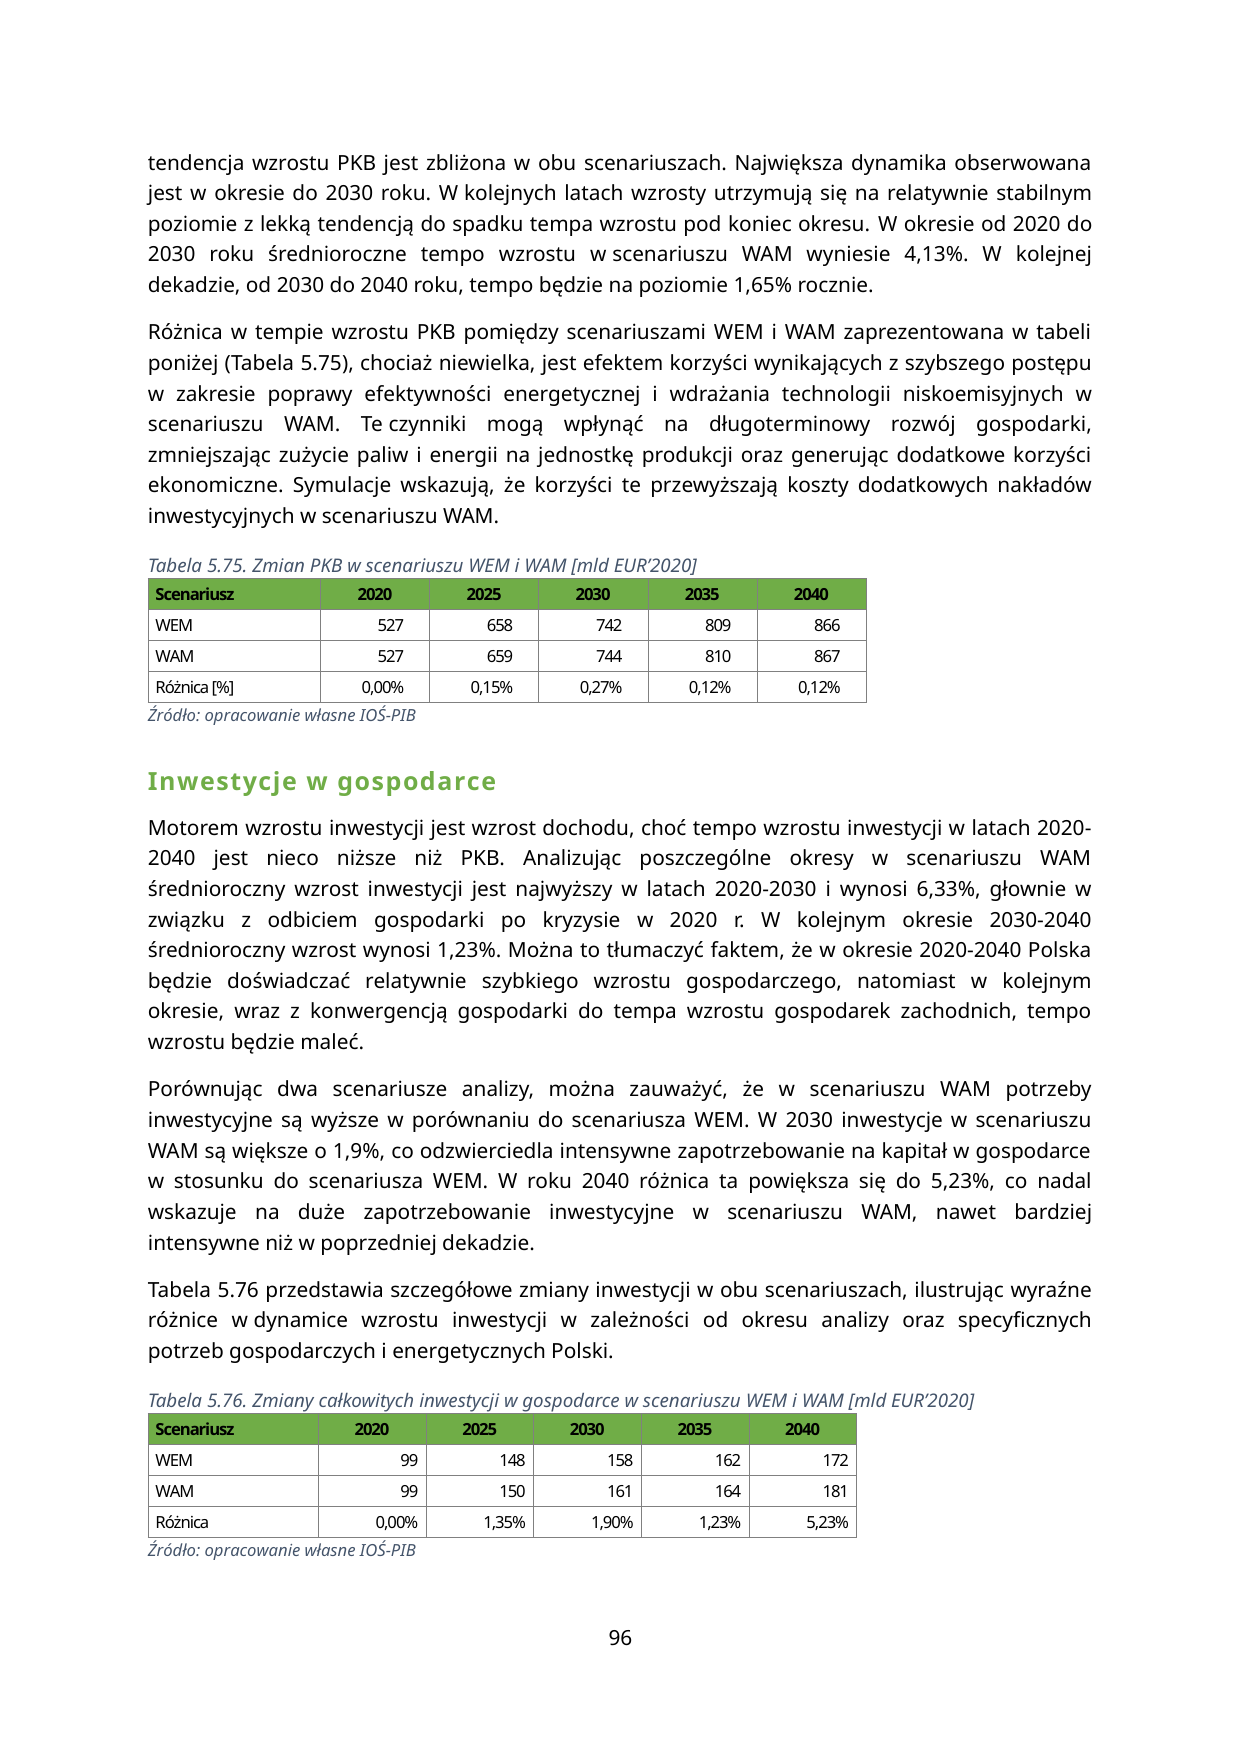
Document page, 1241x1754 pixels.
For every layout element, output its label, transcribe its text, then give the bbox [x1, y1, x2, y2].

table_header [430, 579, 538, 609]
text Źródło: opracowanie własne IOŚ-PIB [148, 1538, 1093, 1561]
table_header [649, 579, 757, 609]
text Motorem wzrostu inwestycji jest wzrost dochodu, choć tempo wzrostu inwestycji w latach 2020-2040 jest nieco niższe niż PKB. Analizując poszczególne okresy w scenariuszu WAM średnioroczny wzrost inwestycji jest najwyższy w latach 2020-2030 i wynosi 6,33%, głownie w związku z odbiciem gospodarki po kryzysie w 2020 r. W kolejnym okresie 2030-2040 średnioroczny wzrost wynosi 1,23%. Można to tłumaczyć faktem, że w okresie 2020-2040 Polska będzie doświadczać relatywnie szybkiego wzrostu gospodarczego, natomiast w kolejnym okresie, wraz z konwergencją gospodarki do tempa wzrostu gospodarek zachodnich, tempo wzrostu będzie maleć. [148, 813, 1093, 1056]
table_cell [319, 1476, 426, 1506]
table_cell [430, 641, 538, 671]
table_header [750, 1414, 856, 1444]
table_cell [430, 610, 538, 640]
text Porównując dwa scenariusze analizy, można zauważyć, że w scenariuszu WAM potrzeby inwestycyjne są wyższe w porównaniu do scenariusza WEM. W 2030 inwestycje w scenariuszu WAM są większe o 1,9%, co odzwierciedla intensywne zapotrzebowanie na kapitał w gospodarce w stosunku do scenariusza WEM. W roku 2040 różnica ta powiększa się do 5,23%, co nadal wskazuje na duże zapotrzebowanie inwestycyjne w scenariuszu WAM, nawet bardziej intensywne niż w poprzedniej dekadzie. [148, 1074, 1093, 1256]
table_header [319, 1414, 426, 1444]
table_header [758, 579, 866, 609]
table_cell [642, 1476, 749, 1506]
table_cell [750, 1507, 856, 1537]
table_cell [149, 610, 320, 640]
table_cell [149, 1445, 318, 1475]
subtitle Inwestycje w gospodarce [148, 763, 1093, 798]
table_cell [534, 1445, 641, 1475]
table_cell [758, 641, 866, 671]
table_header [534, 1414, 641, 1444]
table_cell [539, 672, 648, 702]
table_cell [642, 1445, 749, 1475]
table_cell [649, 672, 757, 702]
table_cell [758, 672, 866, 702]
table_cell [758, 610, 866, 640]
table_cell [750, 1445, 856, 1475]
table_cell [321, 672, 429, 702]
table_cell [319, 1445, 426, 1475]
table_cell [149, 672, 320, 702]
text Źródło: opracowanie własne IOŚ-PIB [148, 703, 1093, 726]
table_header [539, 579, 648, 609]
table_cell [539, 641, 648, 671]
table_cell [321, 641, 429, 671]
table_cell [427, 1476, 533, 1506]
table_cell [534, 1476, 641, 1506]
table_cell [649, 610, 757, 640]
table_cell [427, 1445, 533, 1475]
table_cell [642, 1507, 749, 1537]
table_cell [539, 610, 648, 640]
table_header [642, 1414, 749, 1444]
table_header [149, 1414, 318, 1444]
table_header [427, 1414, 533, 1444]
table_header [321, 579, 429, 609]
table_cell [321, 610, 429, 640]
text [148, 148, 1093, 298]
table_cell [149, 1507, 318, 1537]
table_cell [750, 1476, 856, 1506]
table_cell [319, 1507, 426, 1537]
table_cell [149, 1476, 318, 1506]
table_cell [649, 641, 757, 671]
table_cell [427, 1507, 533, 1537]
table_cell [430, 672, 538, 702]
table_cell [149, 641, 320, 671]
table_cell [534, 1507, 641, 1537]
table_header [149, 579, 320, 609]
